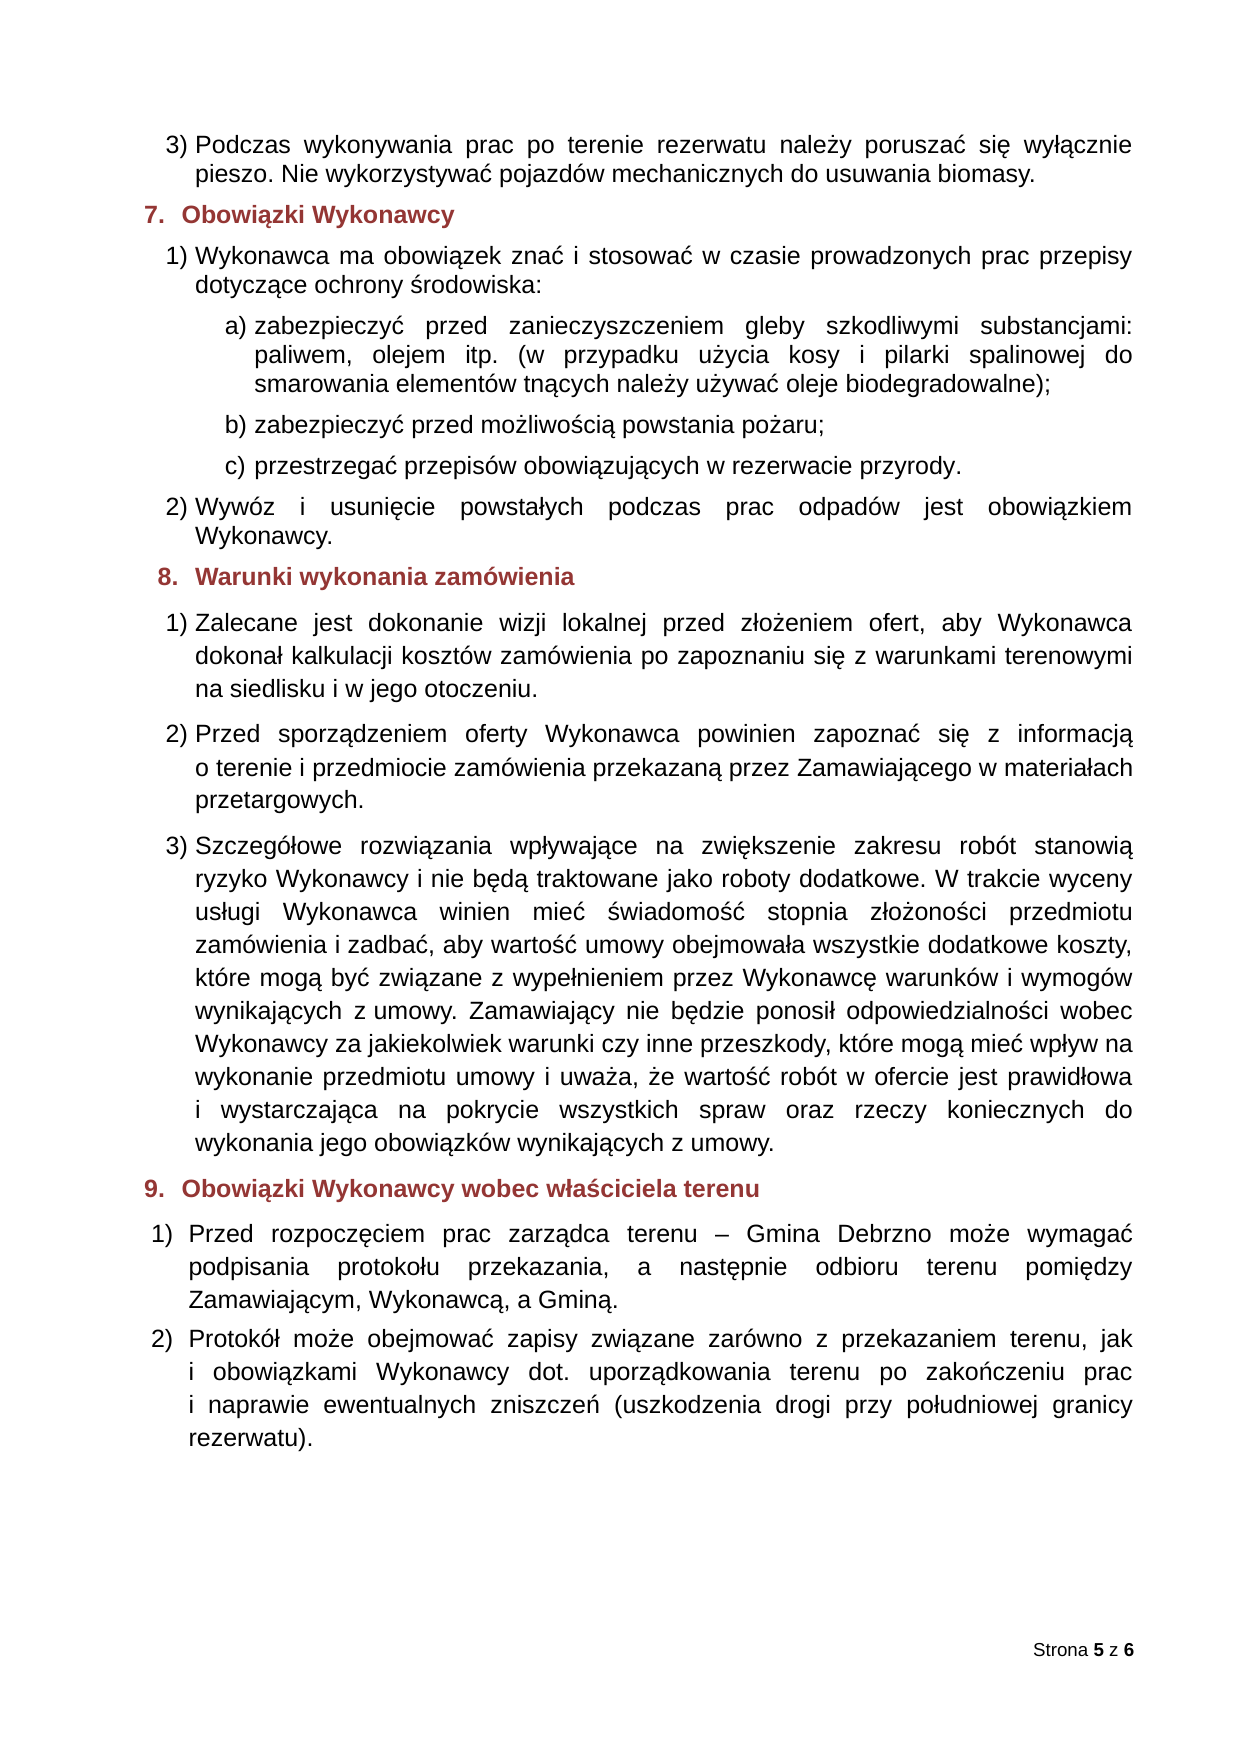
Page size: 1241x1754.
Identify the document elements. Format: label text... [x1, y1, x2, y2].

list Obowiązki Wykonawcy wobec właściciela terenu [144, 1174, 1134, 1202]
list Przed rozpoczęciem prac zarządca terenu – Gmina Debrzno może wymagać podpisania protokołu przekazania, a następnie odbioru terenu pomiędzy Zamawiającym, Wykonawcą, a Gminą. [151, 1219, 1134, 1314]
list Zalecane jest dokonanie wizji lokalnej przed złożeniem ofert, aby Wykonawca dokonał kalkulacji kosztów zamówienia po zapoznaniu się z warunkami terenowymi na siedlisku i w jego otoczeniu. [165, 608, 1134, 703]
list Szczegółowe rozwiązania wpływające na zwiększenie zakresu robót stanowią ryzyko Wykonawcy i nie będą traktowane jako roboty dodatkowe. W trakcie wyceny usługi Wykonawca winien mieć świadomość stopnia złożoności przedmiotu zamówienia i zadbać, aby wartość umowy obejmowała wszystkie dodatkowe koszty, które mogą być związane z wypełnieniem przez Wykonawcę warunków i wymogów wynikających z umowy. Zamawiający nie będzie ponosił odpowiedzialności wobec Wykonawcy za jakiekolwiek warunki czy inne przeszkody, które mogą mieć wpływ na wykonanie przedmiotu umowy i uważa, że wartość robót w ofercie jest prawidłowa i wystarczająca na pokrycie wszystkich spraw oraz rzeczy koniecznych do wykonania jego obowiązków wynikających z umowy. [165, 831, 1134, 1157]
list przestrzegać przepisów obowiązujących w rezerwacie przyrody. [224, 451, 1134, 480]
list Przed sporządzeniem oferty Wykonawca powinien zapoznać się z informacją o terenie i przedmiocie zamówienia przekazaną przez Zamawiającego w materiałach przetargowych. [165, 719, 1134, 814]
list Podczas wykonywania prac po terenie rezerwatu należy poruszać się wyłącznie pieszo. Nie wykorzystywać pojazdów mechanicznych do usuwania biomasy. [165, 130, 1134, 187]
list Protokół może obejmować zapisy związane zarówno z przekazaniem terenu, jak i obowiązkami Wykonawcy dot. uporządkowania terenu po zakończeniu prac i naprawie ewentualnych zniszczeń (uszkodzenia drogi przy południowej granicy rezerwatu). [151, 1324, 1134, 1452]
list Obowiązki Wykonawcy [144, 200, 1134, 229]
list zabezpieczyć przed zanieczyszczeniem gleby szkodliwymi substancjami: paliwem, olejem itp. (w przypadku użycia kosy i pilarki spalinowej do smarowania elementów tnących należy używać oleje biodegradowalne); [224, 311, 1134, 397]
list Wykonawca ma obowiązek znać i stosować w czasie prowadzonych prac przepisy dotyczące ochrony środowiska: [165, 241, 1134, 299]
list Wywóz i usunięcie powstałych podczas prac odpadów jest obowiązkiem Wykonawcy. [165, 492, 1134, 550]
list zabezpieczyć przed możliwością powstania pożaru; [224, 410, 1134, 439]
list Warunki wykonania zamówienia [157, 562, 1134, 591]
